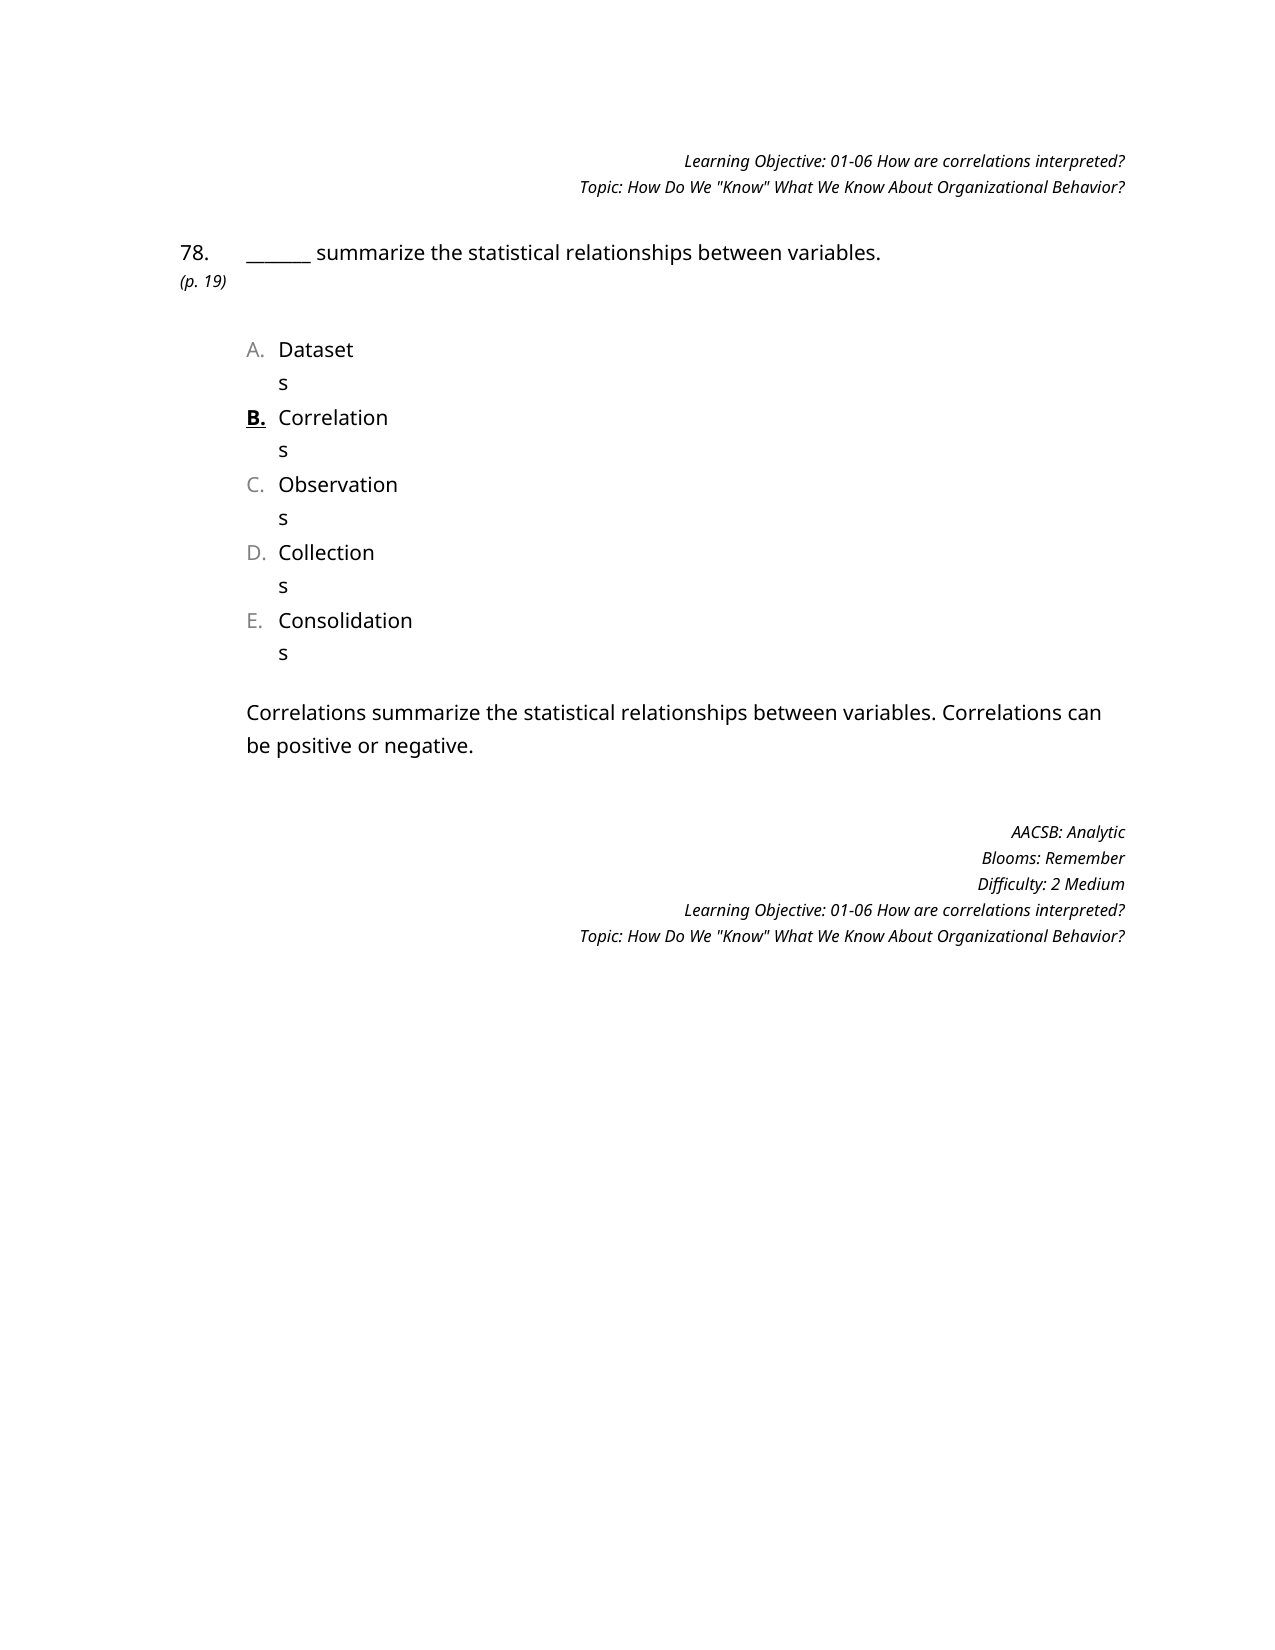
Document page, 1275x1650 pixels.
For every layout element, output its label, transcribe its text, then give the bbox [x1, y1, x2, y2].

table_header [180, 150, 1125, 235]
table_header 78. (p. 19) [180, 238, 246, 791]
table_header _______ summarize the statistical relationships between variables. Correlations summarize the statistical relationships between variables. Correlations can be positive or negative. [246, 238, 1125, 791]
